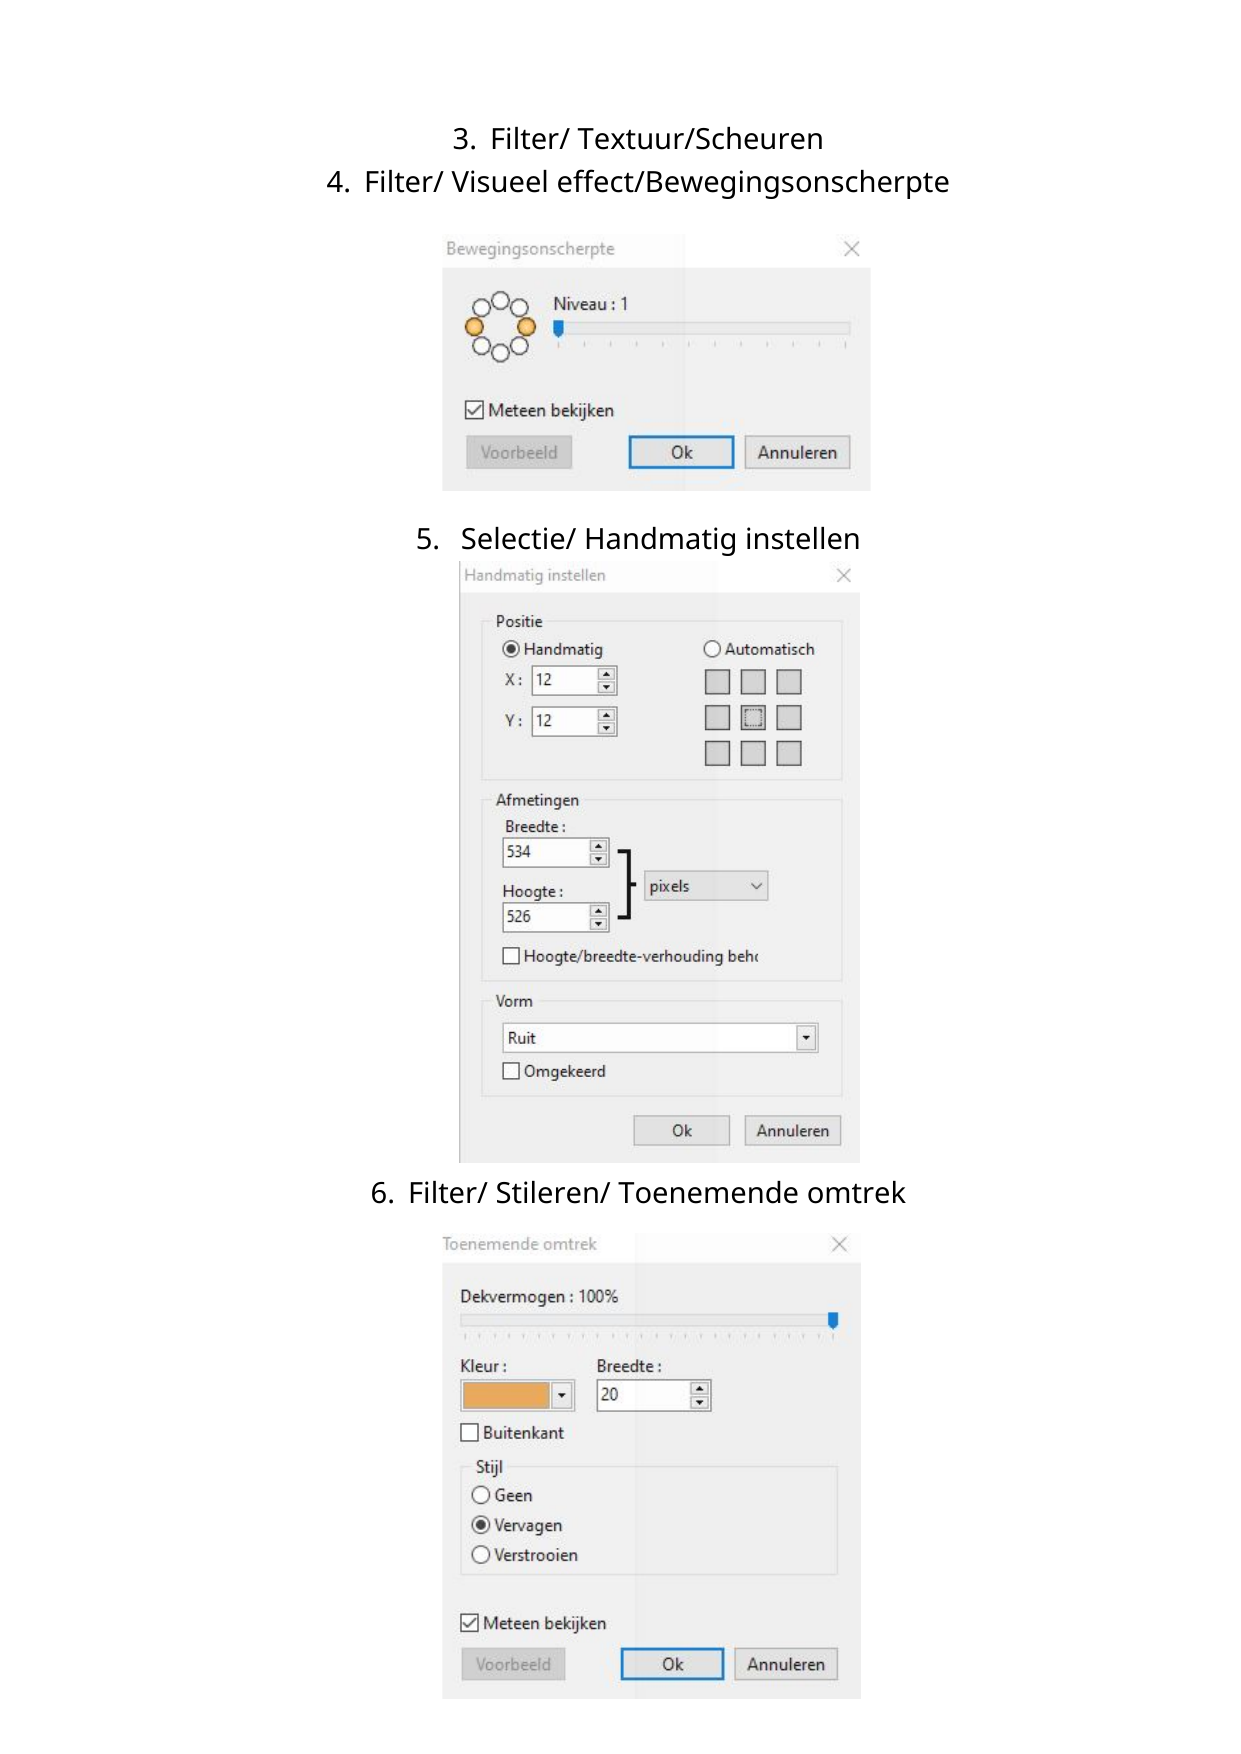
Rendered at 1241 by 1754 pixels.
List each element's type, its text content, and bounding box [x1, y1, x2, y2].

picture [459, 561, 860, 1163]
picture [442, 1233, 861, 1699]
list Filter/ Stileren/ Toenemende omtrek [110, 1173, 1167, 1212]
list Filter/ Textuur/Scheuren [110, 119, 1167, 158]
list Filter/ Visueel effect/Bewegingsonscherpte [110, 161, 1167, 201]
list Selectie/ Handmatig instellen [110, 518, 1167, 558]
picture [442, 234, 871, 491]
